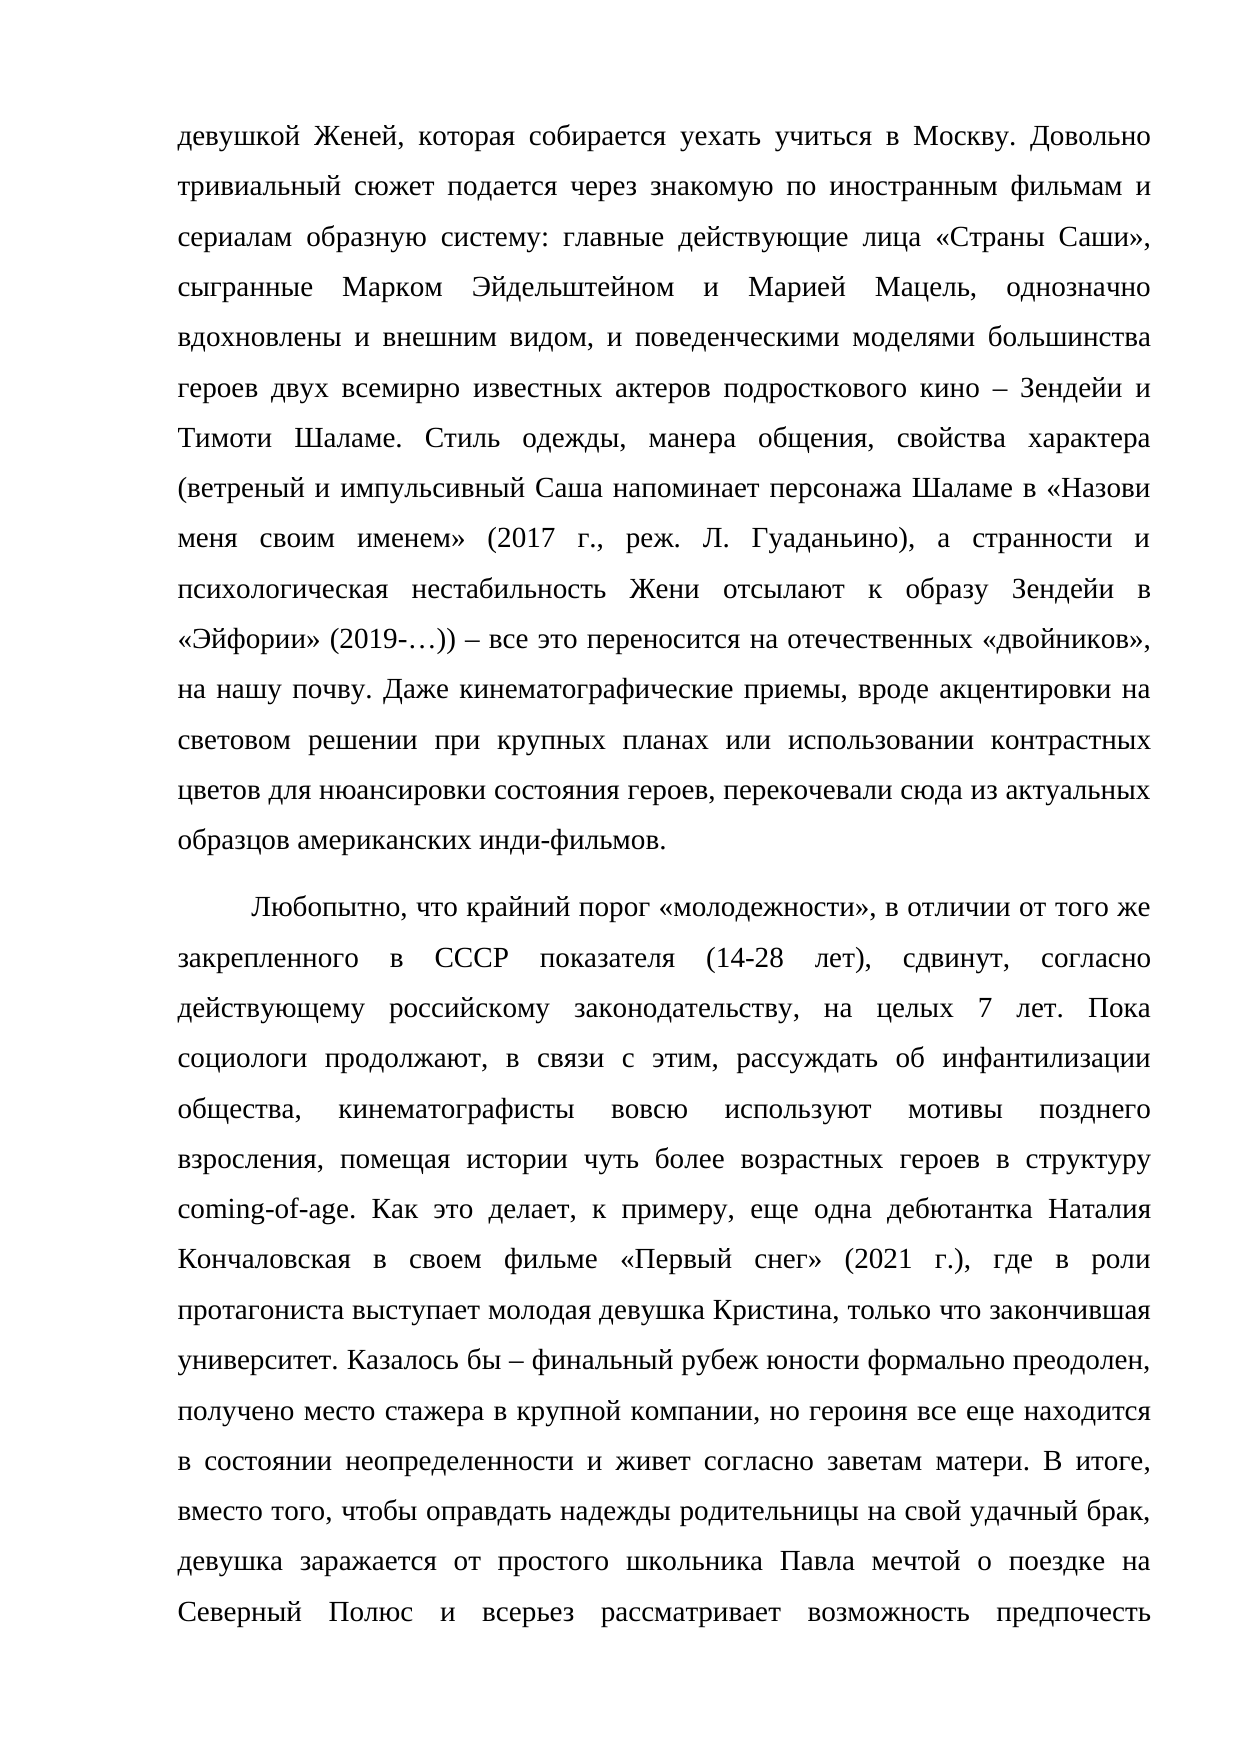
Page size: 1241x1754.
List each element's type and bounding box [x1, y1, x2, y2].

text [177, 118, 1152, 856]
text [177, 889, 1152, 1627]
